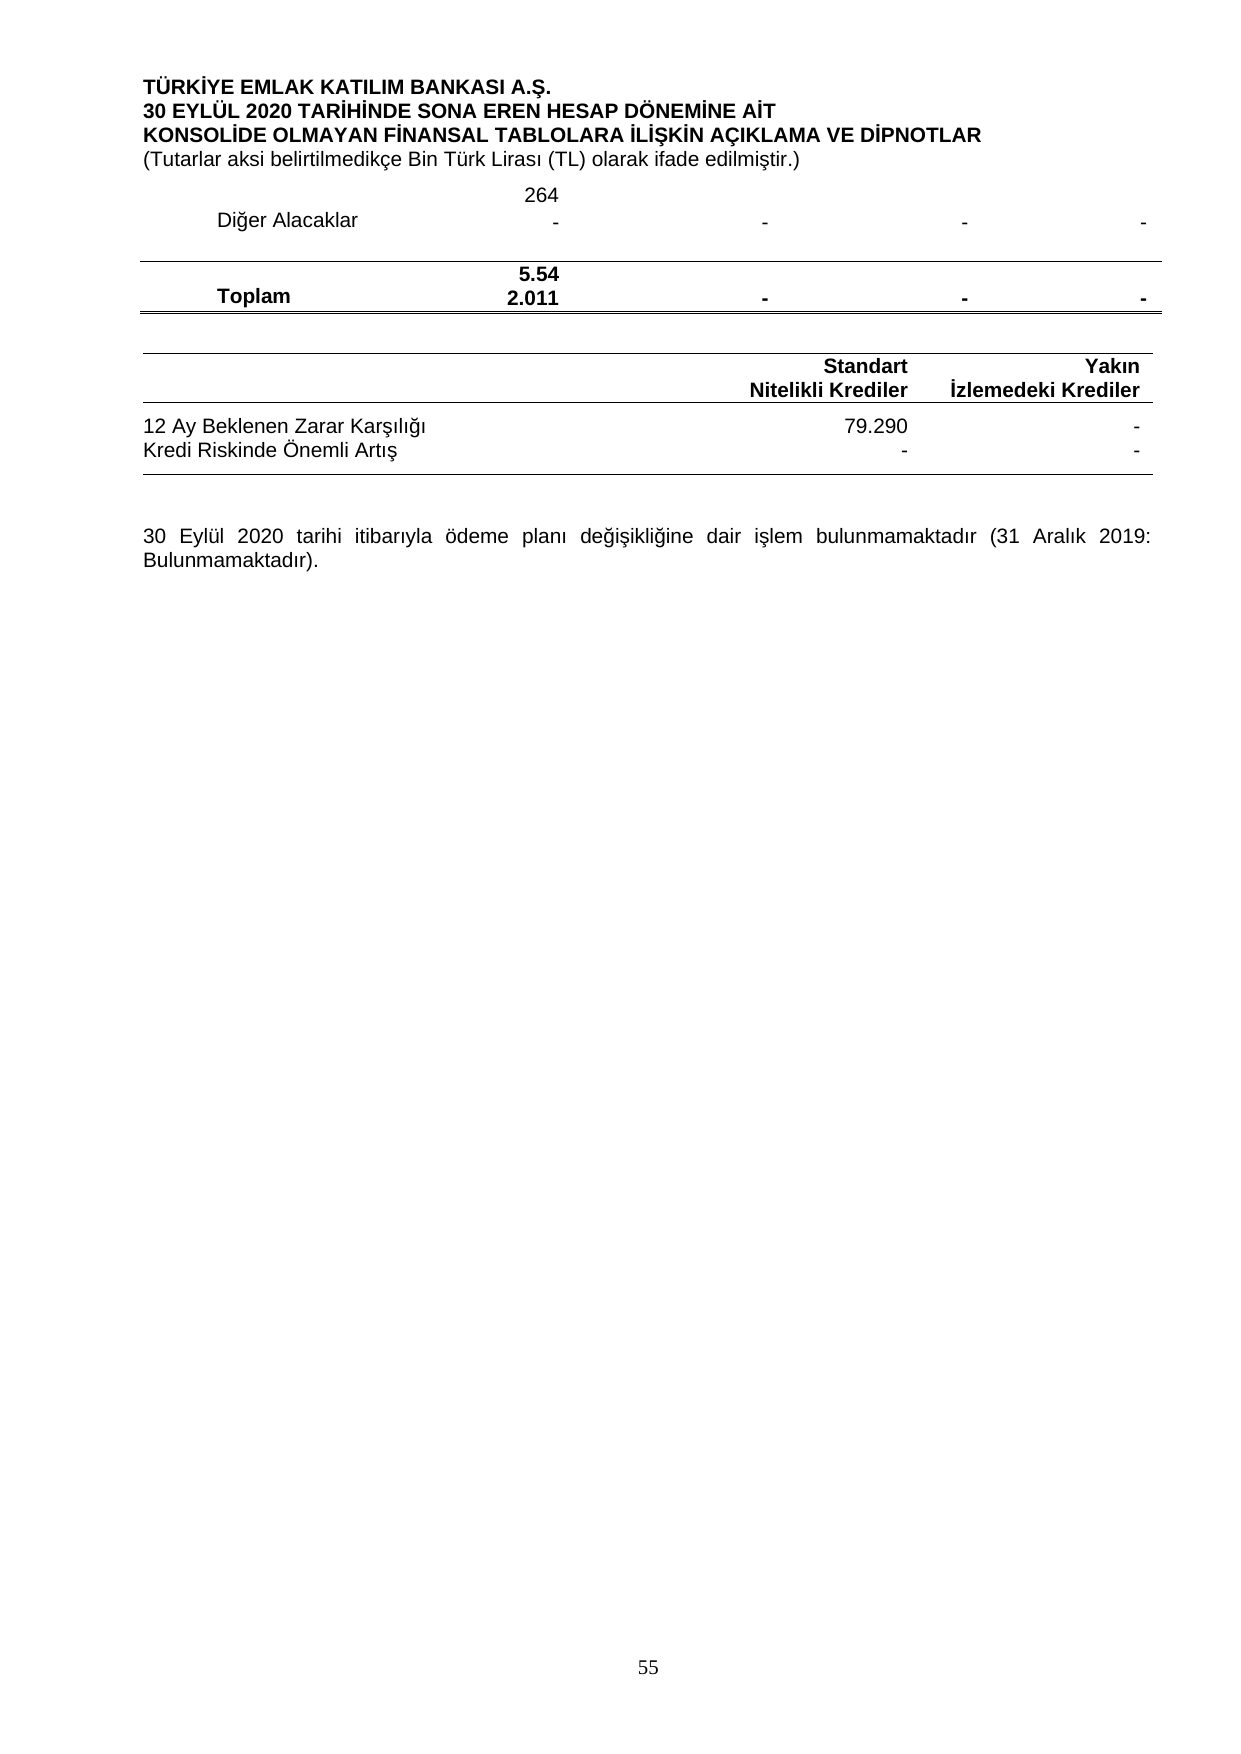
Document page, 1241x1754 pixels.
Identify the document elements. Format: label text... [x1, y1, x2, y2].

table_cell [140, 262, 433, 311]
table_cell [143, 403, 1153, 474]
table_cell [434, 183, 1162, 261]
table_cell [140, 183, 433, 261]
text 30 Eylül 2020 tarihi itibarıyla ödeme planı değişikliğine dair işlem bulunmamaktadır (31 Aralık 2019: Bulunmamaktadır). [143, 524, 1153, 572]
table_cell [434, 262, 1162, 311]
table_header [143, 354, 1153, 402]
